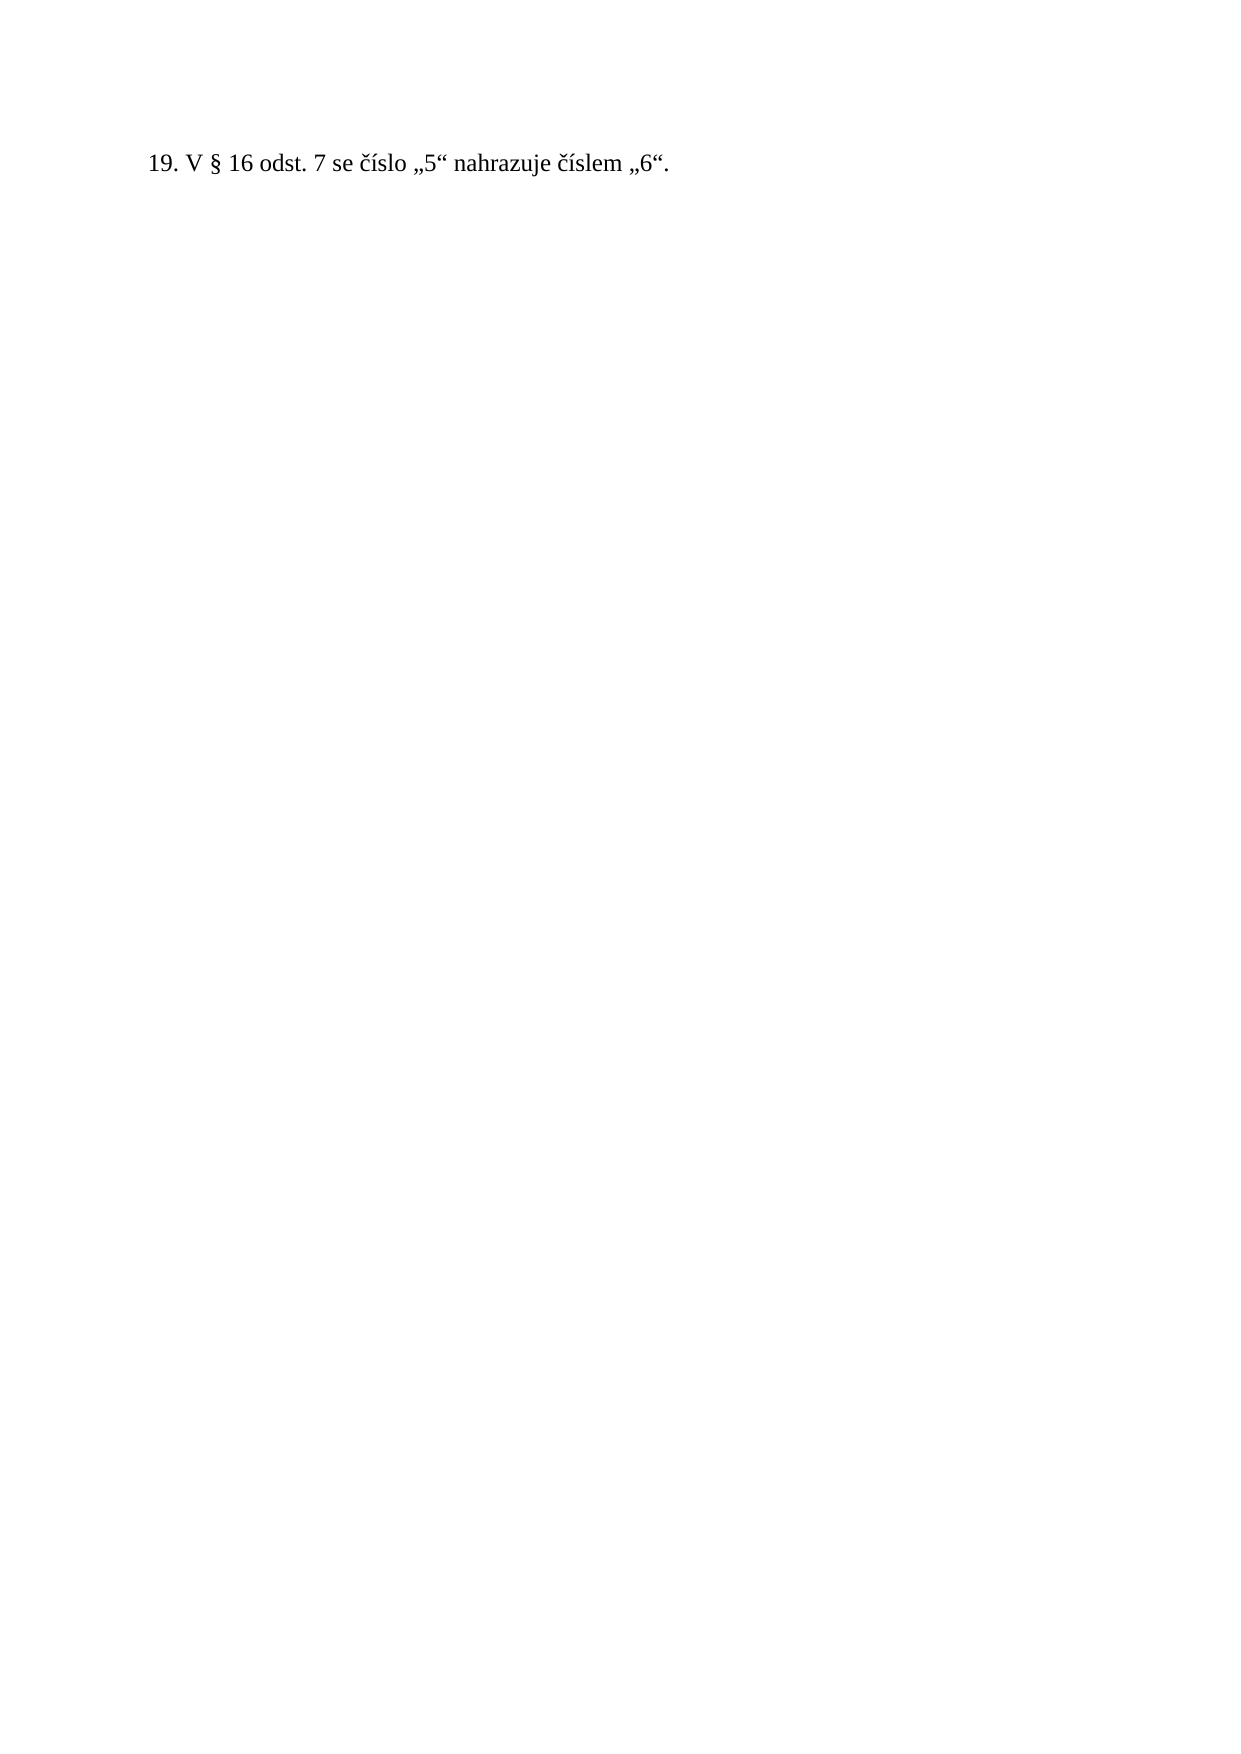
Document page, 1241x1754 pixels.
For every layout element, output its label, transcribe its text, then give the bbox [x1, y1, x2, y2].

text 19. V § 16 odst. 7 se číslo „5“ nahrazuje číslem „6“. [148, 148, 1093, 176]
